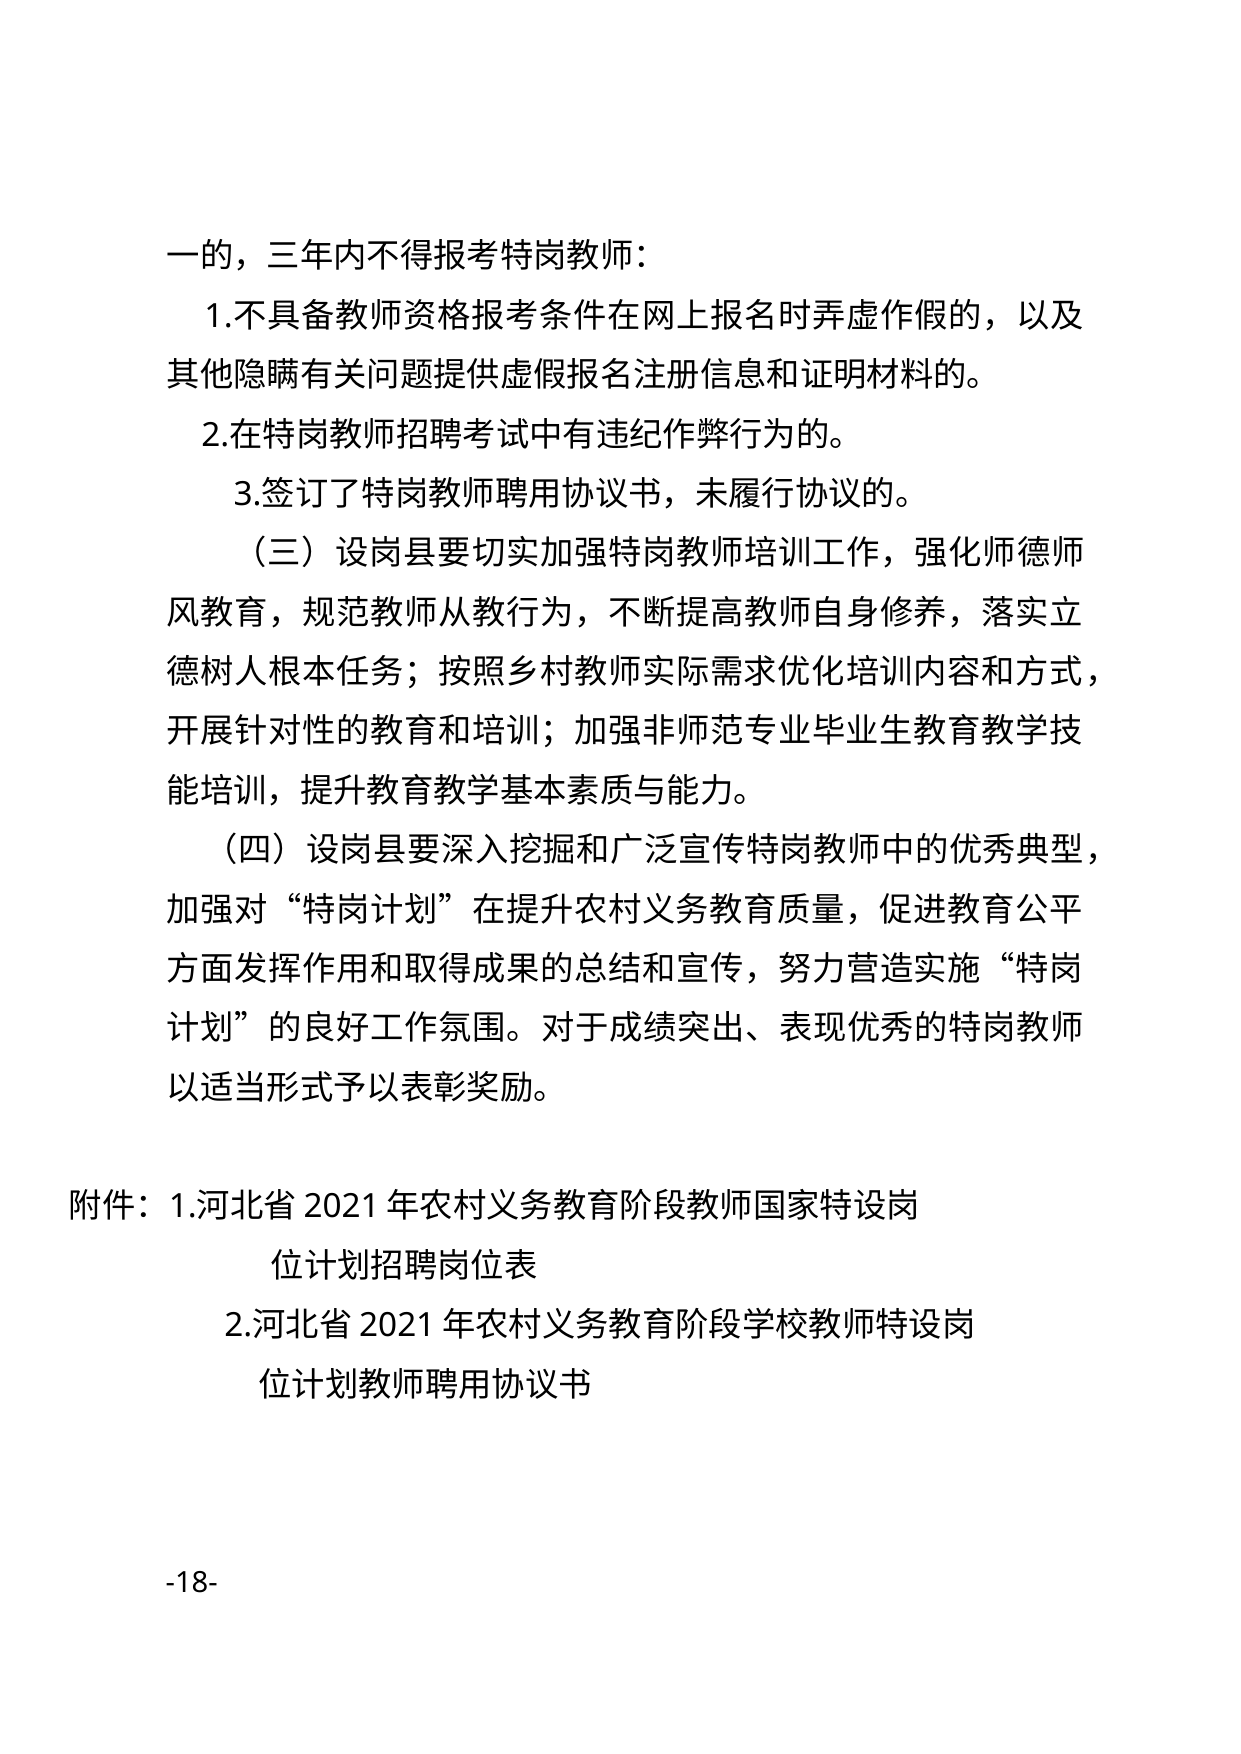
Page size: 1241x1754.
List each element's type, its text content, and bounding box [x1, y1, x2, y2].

text 1.不具备教师资格报考条件在网上报名时弄虚作假的，以及其他隐瞒有关问题提供虚假报名注册信息和证明材料的。 [167, 280, 1085, 398]
text （四）设岗县要深入挖掘和广泛宣传特岗教师中的优秀典型，加强对“特岗计划”在提升农村义务教育质量，促进教育公平方面发挥作用和取得成果的总结和宣传，努力营造实施“特岗计划”的良好工作氛围。对于成绩突出、表现优秀的特岗教师以适当形式予以表彰奖励。 [167, 814, 1085, 1111]
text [167, 220, 1085, 280]
text （三）设岗县要切实加强特岗教师培训工作，强化师德师风教育，规范教师从教行为，不断提高教师自身修养，落实立德树人根本任务；按照乡村教师实际需求优化培训内容和方式，开展针对性的教育和培训；加强非师范专业毕业生教育教学技能培训，提升教育教学基本素质与能力。 [167, 517, 1085, 814]
text 3.签订了特岗教师聘用协议书，未履行协议的。 [167, 458, 1085, 517]
text 2.在特岗教师招聘考试中有违纪作弊行为的。 [167, 398, 1085, 458]
text 位计划教师聘用协议书 [154, 1348, 1085, 1408]
text 位计划招聘岗位表 [167, 1230, 1085, 1289]
text 附件：1.河北省2021年农村义务教育阶段教师国家特设岗 [34, 1170, 1085, 1230]
text 2.河北省2021年农村义务教育阶段学校教师特设岗 [137, 1289, 1085, 1348]
